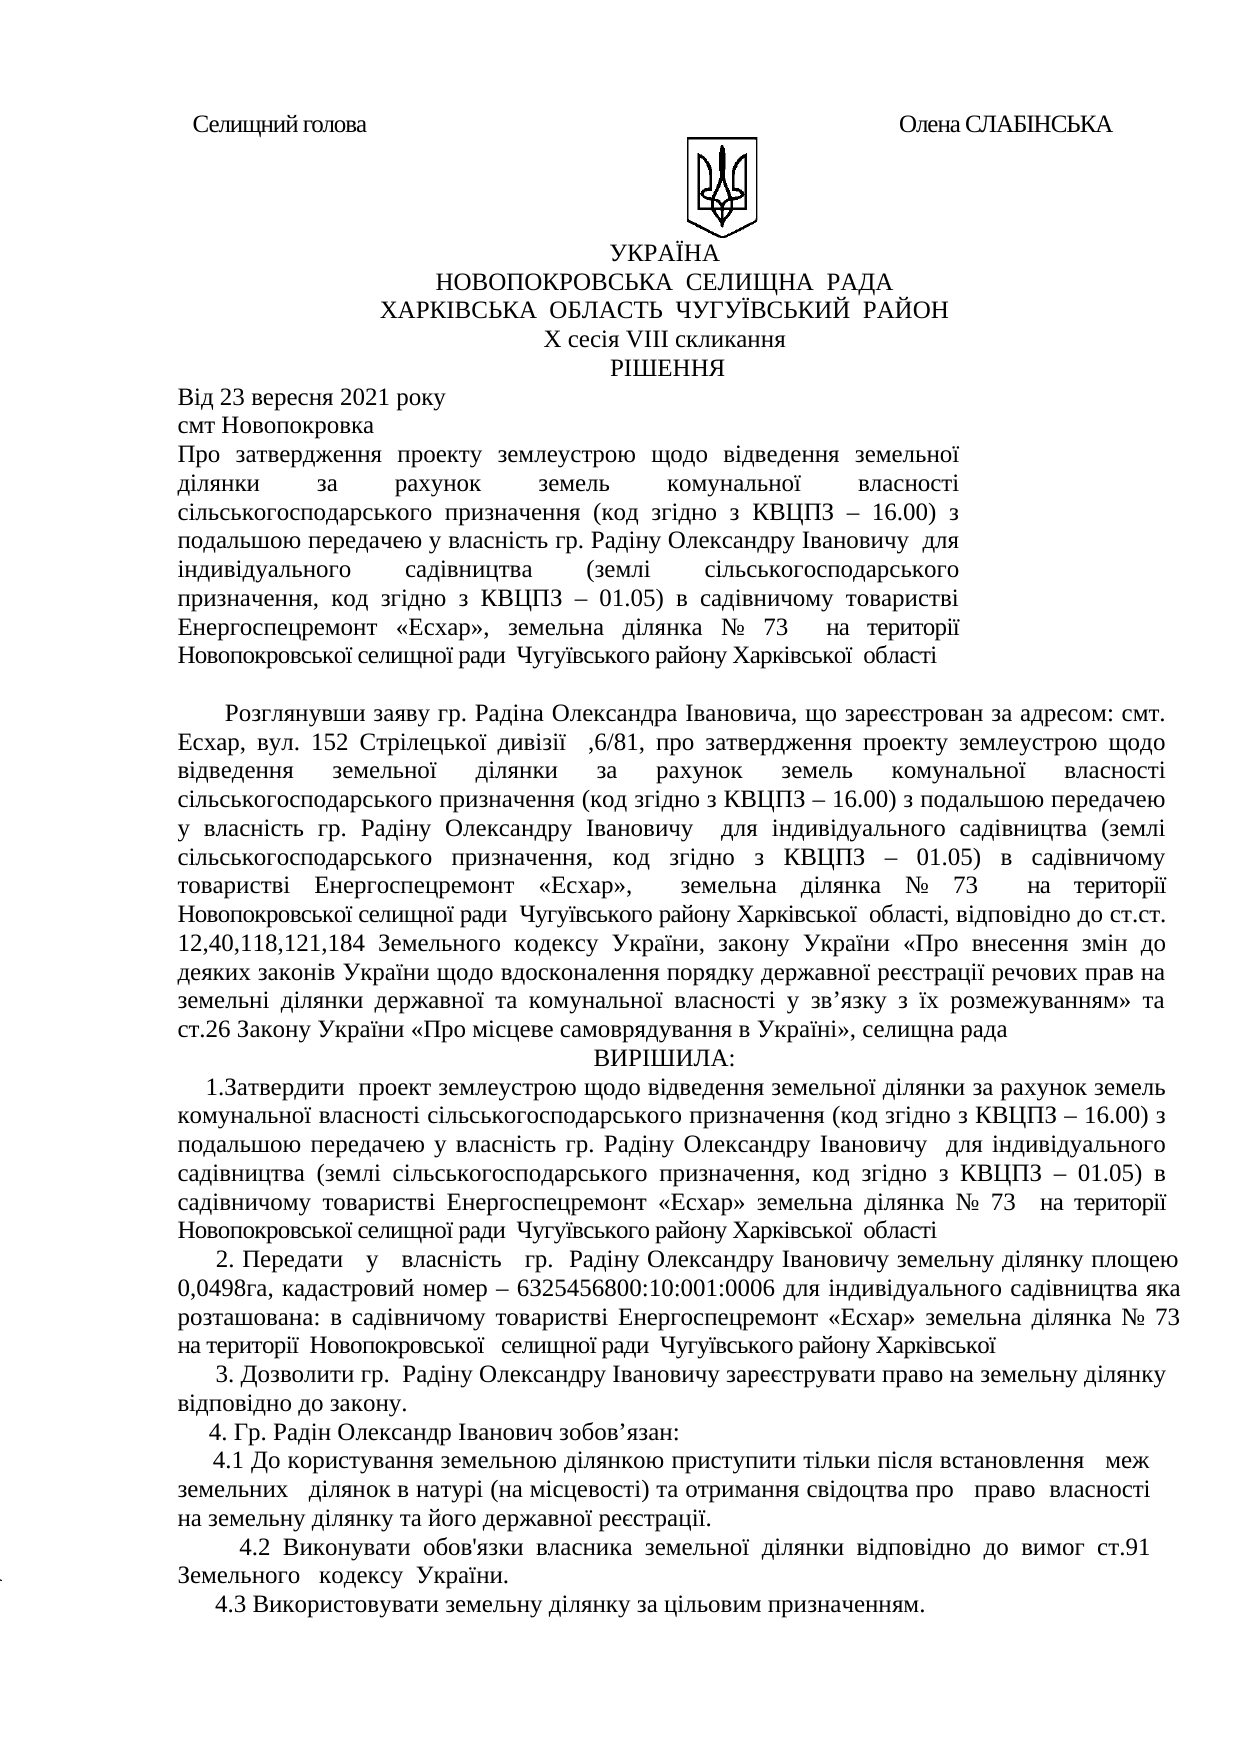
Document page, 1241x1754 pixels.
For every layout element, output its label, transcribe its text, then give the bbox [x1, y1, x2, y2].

text 4. Гр. Радін Олександр Іванович зобов’язан: [177, 1417, 1152, 1445]
text 3. Дозволити гр. Радіну Олександру Івановичу зареєструвати право на земельну ділянку відповідно до закону. [177, 1359, 1167, 1417]
text ВИРІШИЛА: [177, 1043, 1152, 1072]
text 1.Затвердити проект землеустрою щодо відведення земельної ділянки за рахунок земель комунальної власності сільськогосподарського призначення (код згідно з КВЦПЗ – 16.00) з подальшою передачею у власність гр. Радіну Олександру Івановичу для індивідуального садівництва (землі сільськогосподарського призначення, код згідно з КВЦПЗ – 01.05) в садівничому товаристві Енергоспецремонт «Есхар» земельна ділянка № 73 на території Новопокровської селищної ради Чугуївського району Харківської області [177, 1072, 1167, 1244]
text РІШЕННЯ [177, 353, 1152, 382]
text Про затвердження проекту землеустрою щодо відведення земельної ділянки за рахунок земель комунальної власності сільськогосподарського призначення (код згідно з КВЦПЗ – 16.00) з подальшою передачею у власність гр. Радіну Олександру Івановичу для індивідуального садівництва (землі сільськогосподарського призначення, код згідно з КВЦПЗ – 01.05) в садівничому товаристві Енергоспецремонт «Есхар», земельна ділянка № 73 на території Новопокровської селищної ради Чугуївського району Харківської області [177, 439, 960, 669]
text X сесія VІІІ скликання [177, 324, 1152, 353]
title Селищний голова Олена СЛАБІНСЬКА [177, 109, 1152, 138]
text УКРАЇНА [177, 238, 1152, 267]
text 4.3 Використовувати земельну ділянку за цільовим призначенням. [177, 1589, 1152, 1618]
picture [687, 137, 758, 238]
text 4.2 Виконувати обов'язки власника земельної ділянки відповідно до вимог ст.91 Земельного кодексу України. [177, 1532, 1152, 1589]
text ХАРКІВСЬКА ОБЛАСТЬ ЧУГУЇВСЬКИЙ РАЙОН [177, 295, 1152, 324]
text Розглянувши заяву гр. Радіна Олександра Івановича, що зареєстрован за адресом: смт. Есхар, вул. 152 Стрілецької дивізії ,6/81, про затвердження проекту землеустрою щодо відведення земельної ділянки за рахунок земель комунальної власності сільськогосподарського призначення (код згідно з КВЦПЗ – 16.00) з подальшою передачею у власність гр. Радіну Олександру Івановичу для індивідуального садівництва (землі сільськогосподарського призначення, код згідно з КВЦПЗ – 01.05) в садівничому товаристві Енергоспецремонт «Есхар», земельна ділянка № 73 на території Новопокровської селищної ради Чугуївського району Харківської області, відповідно до ст.ст. 12,40,118,121,184 Земельного кодексу України, закону України «Про внесення змін до деяких законів України щодо вдосконалення порядку державної реєстрації речових прав на земельні ділянки державної та комунальної власності у зв’язку з їх розмежуванням» та ст.26 Закону України «Про місцеве самоврядування в Україні», селищна рада [177, 698, 1167, 1043]
subtitle Від 23 вересня 2021 року [177, 382, 1152, 410]
text смт Новопокровка [177, 410, 1152, 439]
text 2. Передати у власність гр. Радіну Олександру Івановичу земельну ділянку площею 0,0498га, кадастровий номер – 6325456800:10:001:0006 для індивідуального садівництва яка розташована: в садівничому товаристві Енергоспецремонт «Есхар» земельна ділянка № 73 на території Новопокровської селищної ради Чугуївського району Харківської [177, 1244, 1181, 1359]
text НОВОПОКРОВСЬКА СЕЛИЩНА РАДА [177, 267, 1152, 295]
text 4.1 До користування земельною ділянкою приступити тільки після встановлення меж земельних ділянок в натурі (на місцевості) та отримання свідоцтва про право власності на земельну ділянку та його державної реєстрації. [177, 1445, 1152, 1532]
